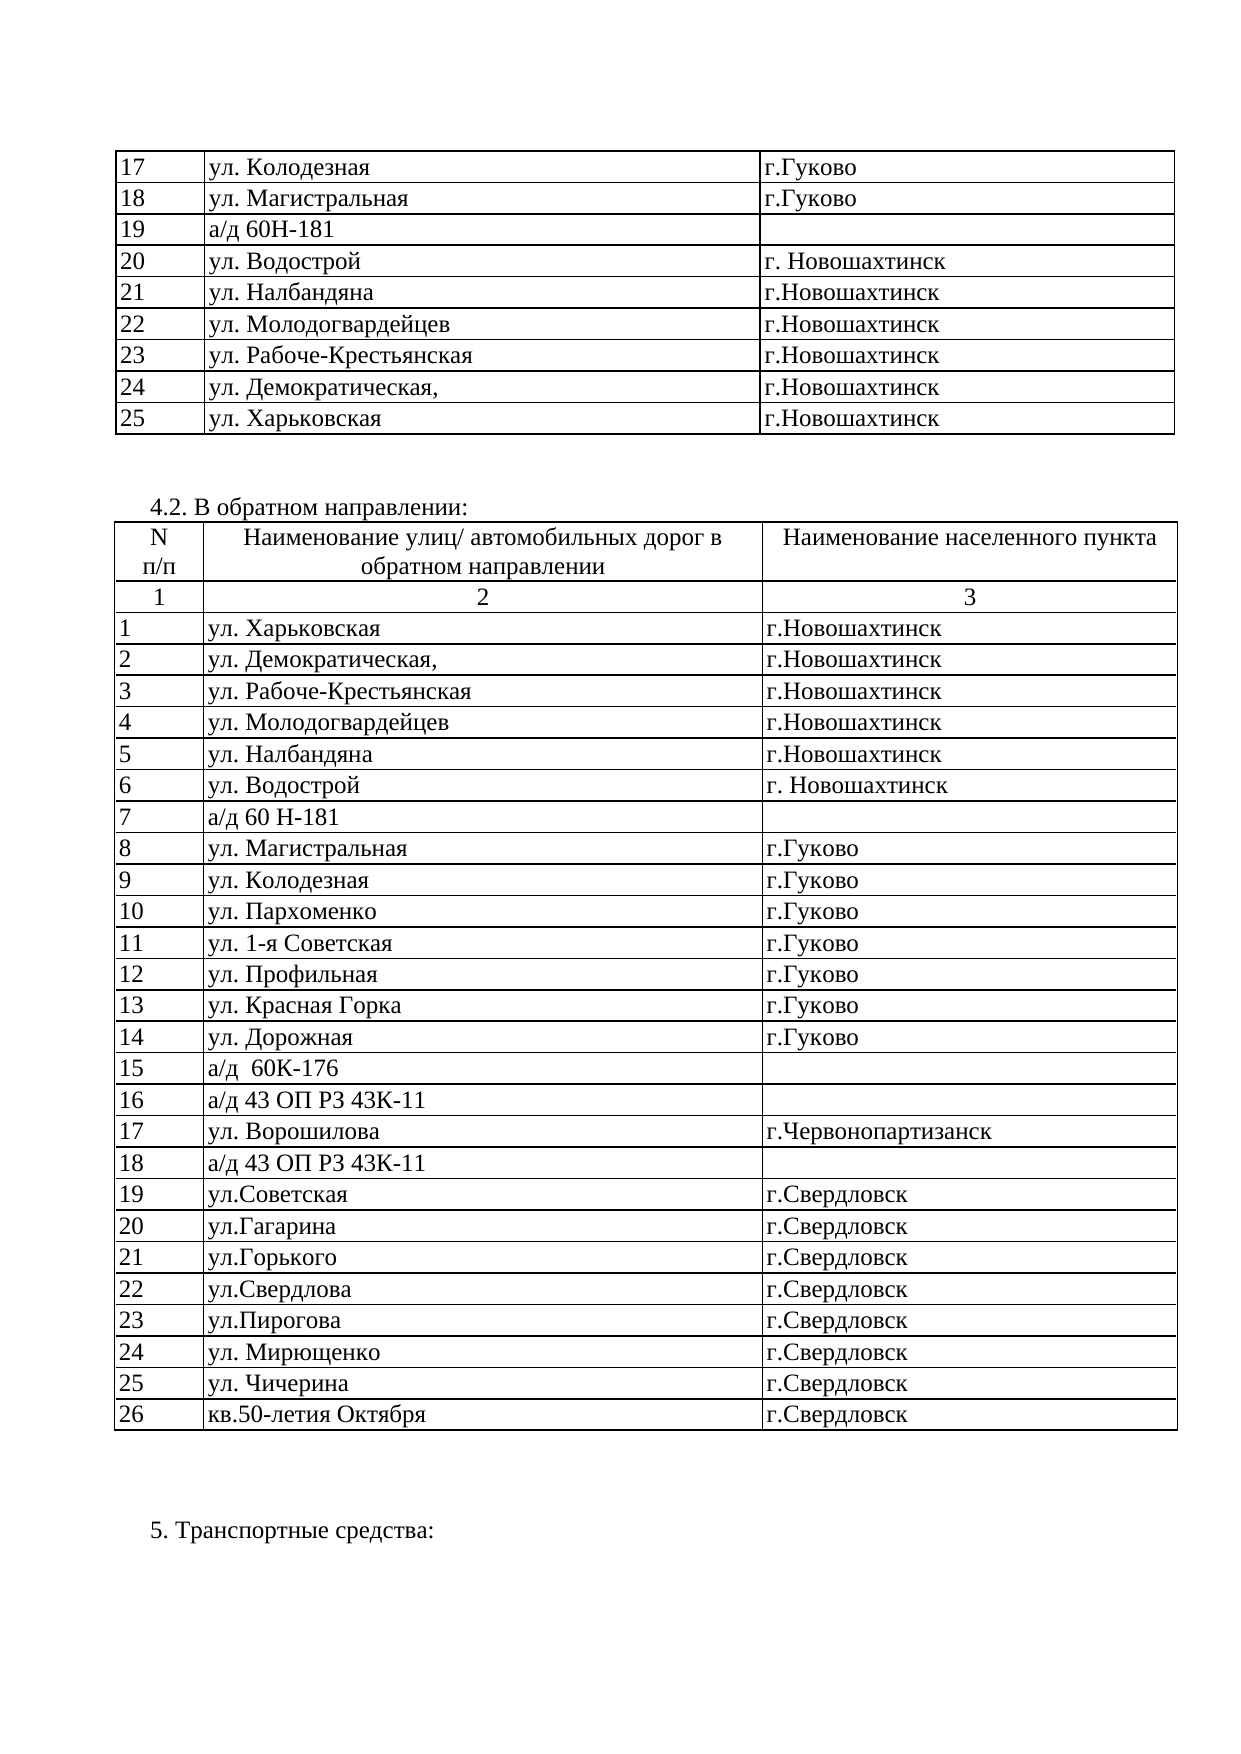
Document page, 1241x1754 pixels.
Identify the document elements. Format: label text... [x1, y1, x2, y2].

table_cell г.Червонопартизанск [763, 1115, 1177, 1146]
table_cell 17 [115, 1116, 203, 1146]
table_cell ул. Рабоче-Крестьянская [205, 340, 759, 370]
table_cell г.Свердловск [763, 1304, 1177, 1335]
table_cell ул. Магистральная [204, 833, 762, 863]
table_cell 20 [117, 246, 204, 276]
text 5. Транспортные средства: [150, 1515, 1090, 1543]
table_cell ул. Красная Горка [204, 991, 762, 1020]
table_cell 23 [117, 340, 204, 370]
table_cell г.Свердловск [763, 1272, 1177, 1303]
table_cell г.Новошахтинск [761, 277, 1174, 307]
table_cell 22 [115, 1273, 203, 1303]
table_cell ул. Молодогвардейцев [205, 309, 759, 339]
table_cell ул. Дорожная [204, 1022, 762, 1052]
table_cell 1 [115, 581, 203, 611]
table_cell 4 [115, 707, 203, 737]
table_cell [763, 1146, 1177, 1178]
table_cell г.Новошахтинск [763, 674, 1177, 706]
table_cell ул. Ворошилова [204, 1116, 762, 1146]
table_cell 1 [115, 613, 203, 643]
table_cell а/д 60 Н-181 [204, 802, 762, 832]
table_cell а/д 43 ОП РЗ 43К-11 [204, 1085, 762, 1115]
table_cell г.Новошахтинск [761, 372, 1174, 402]
table_cell 8 [115, 833, 203, 863]
table_cell [763, 1083, 1177, 1115]
table_cell а/д 43 ОП РЗ 43К-11 [204, 1148, 762, 1178]
table_cell г.Гуково [761, 183, 1174, 213]
table_cell ул. Харьковская [205, 403, 759, 433]
table_cell ул. Молодогвардейцев [204, 707, 762, 737]
table_cell г.Свердловск [763, 1398, 1177, 1429]
table_cell 17 [117, 152, 204, 181]
table_cell 12 [115, 959, 203, 989]
table_cell [761, 215, 1174, 244]
table_cell ул.Пирогова [204, 1305, 762, 1335]
table_cell 10 [115, 896, 203, 926]
table_cell 20 [115, 1210, 203, 1241]
table_cell г.Гуково [761, 152, 1174, 181]
table_cell г.Гуково [763, 1020, 1177, 1052]
table_cell [763, 800, 1177, 832]
table_cell 23 [115, 1305, 203, 1335]
table_cell кв.50-летия Октября [204, 1400, 762, 1429]
table_cell 2 [115, 644, 203, 674]
table_cell г.Свердловск [763, 1178, 1177, 1209]
table_cell г.Гуково [763, 926, 1177, 957]
table_cell ул. Профильная [204, 959, 762, 989]
table_cell ул. Налбандяна [204, 739, 762, 769]
table_cell г.Новошахтинск [763, 611, 1177, 643]
table_cell 18 [117, 183, 204, 213]
text 4.2. В обратном направлении: [150, 492, 1090, 521]
table_cell ул. Магистральная [205, 183, 759, 213]
table_cell 6 [115, 770, 203, 800]
table_cell ул.Горького [204, 1242, 762, 1272]
table_cell 7 [115, 801, 203, 832]
table_cell 24 [115, 1336, 203, 1366]
table_cell ул. Водострой [204, 770, 762, 800]
table_cell г.Новошахтинск [761, 403, 1174, 433]
table_cell г.Новошахтинск [761, 340, 1174, 370]
table_cell г.Свердловск [763, 1335, 1177, 1366]
table_cell 5 [115, 738, 203, 769]
table_header N п/п [115, 523, 203, 580]
table_cell 19 [115, 1179, 203, 1209]
table_header Наименование улиц/ автомобильных дорог в обратном направлении [204, 523, 762, 580]
table_cell 21 [117, 277, 204, 307]
table_cell ул. Демократическая, [204, 645, 762, 674]
table_cell 16 [115, 1084, 203, 1115]
table_cell г.Гуково [763, 863, 1177, 894]
table_cell 25 [115, 1368, 203, 1398]
table_cell 14 [115, 1021, 203, 1052]
table_cell ул. Пархоменко [204, 896, 762, 926]
table_cell 9 [115, 864, 203, 894]
table_cell ул.Советская [204, 1179, 762, 1209]
table_cell г.Новошахтинск [763, 706, 1177, 737]
table_cell 13 [115, 990, 203, 1020]
table_cell ул. Чичерина [204, 1368, 762, 1398]
table_cell г.Гуково [763, 832, 1177, 863]
table_cell [763, 1052, 1177, 1083]
table_cell г.Свердловск [763, 1366, 1177, 1398]
table_cell ул. 1-я Советская [204, 928, 762, 957]
table_cell г. Новошахтинск [763, 769, 1177, 800]
table_cell г. Новошахтинск [761, 246, 1174, 276]
table_cell а/д 60Н-181 [205, 215, 759, 244]
table_cell 3 [763, 580, 1177, 611]
table_cell г.Новошахтинск [761, 309, 1174, 339]
table_cell ул. Демократическая, [205, 372, 759, 402]
table_cell ул. Харьковская [204, 613, 762, 643]
table_cell ул.Свердлова [204, 1274, 762, 1303]
table_cell г.Гуково [763, 895, 1177, 926]
table_cell 22 [117, 309, 204, 339]
table_cell а/д 60К-176 [204, 1053, 762, 1083]
table_cell 2 [204, 582, 762, 611]
table_cell ул.Гагарина [204, 1211, 762, 1241]
table_cell ул. Водострой [205, 246, 759, 276]
table_cell 18 [115, 1147, 203, 1178]
table_cell 24 [117, 372, 204, 402]
table_cell ул. Мирющенко [204, 1337, 762, 1366]
table_cell г.Свердловск [763, 1241, 1177, 1272]
table_cell ул. Рабоче-Крестьянская [204, 676, 762, 706]
table_cell ул. Налбандяна [205, 277, 759, 307]
table_cell 25 [117, 403, 204, 433]
table_cell г.Гуково [763, 989, 1177, 1020]
table_cell 26 [115, 1399, 203, 1429]
table_header Наименование населенного пункта [763, 523, 1177, 580]
table_cell 19 [117, 215, 204, 244]
table_cell г.Новошахтинск [763, 737, 1177, 769]
table_cell г.Гуково [763, 958, 1177, 989]
table_cell 15 [115, 1053, 203, 1083]
table_cell 3 [115, 675, 203, 706]
table_cell ул. Колодезная [204, 865, 762, 894]
table_cell г.Свердловск [763, 1209, 1177, 1241]
table_cell ул. Колодезная [205, 152, 759, 181]
table_cell г.Новошахтинск [763, 643, 1177, 674]
table_cell 11 [115, 927, 203, 957]
table_cell 21 [115, 1242, 203, 1272]
